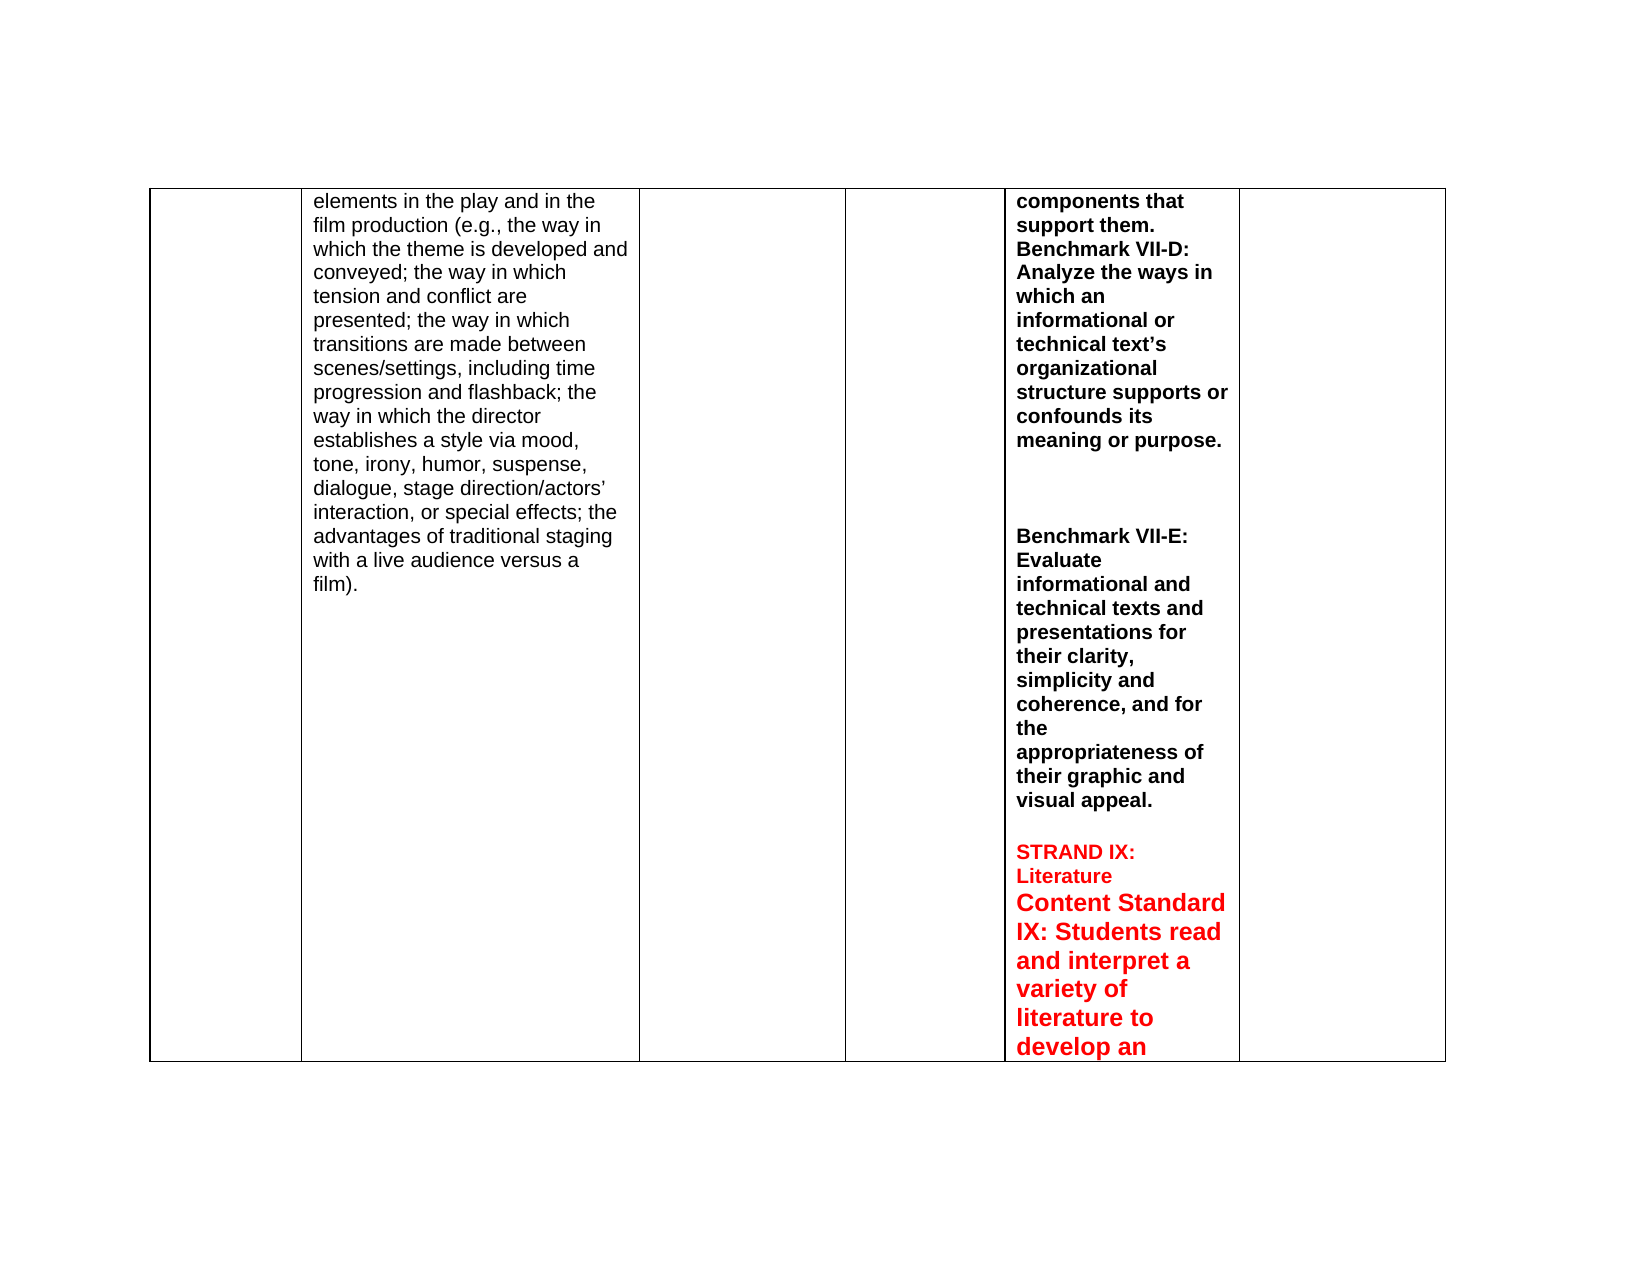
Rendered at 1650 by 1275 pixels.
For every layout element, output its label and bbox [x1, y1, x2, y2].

table_cell [1006, 189, 1239, 1061]
table_cell [302, 189, 639, 1061]
table_cell [846, 189, 1004, 1061]
table_cell [1240, 189, 1445, 1061]
table_cell [151, 189, 301, 1061]
table_cell [640, 189, 845, 1061]
